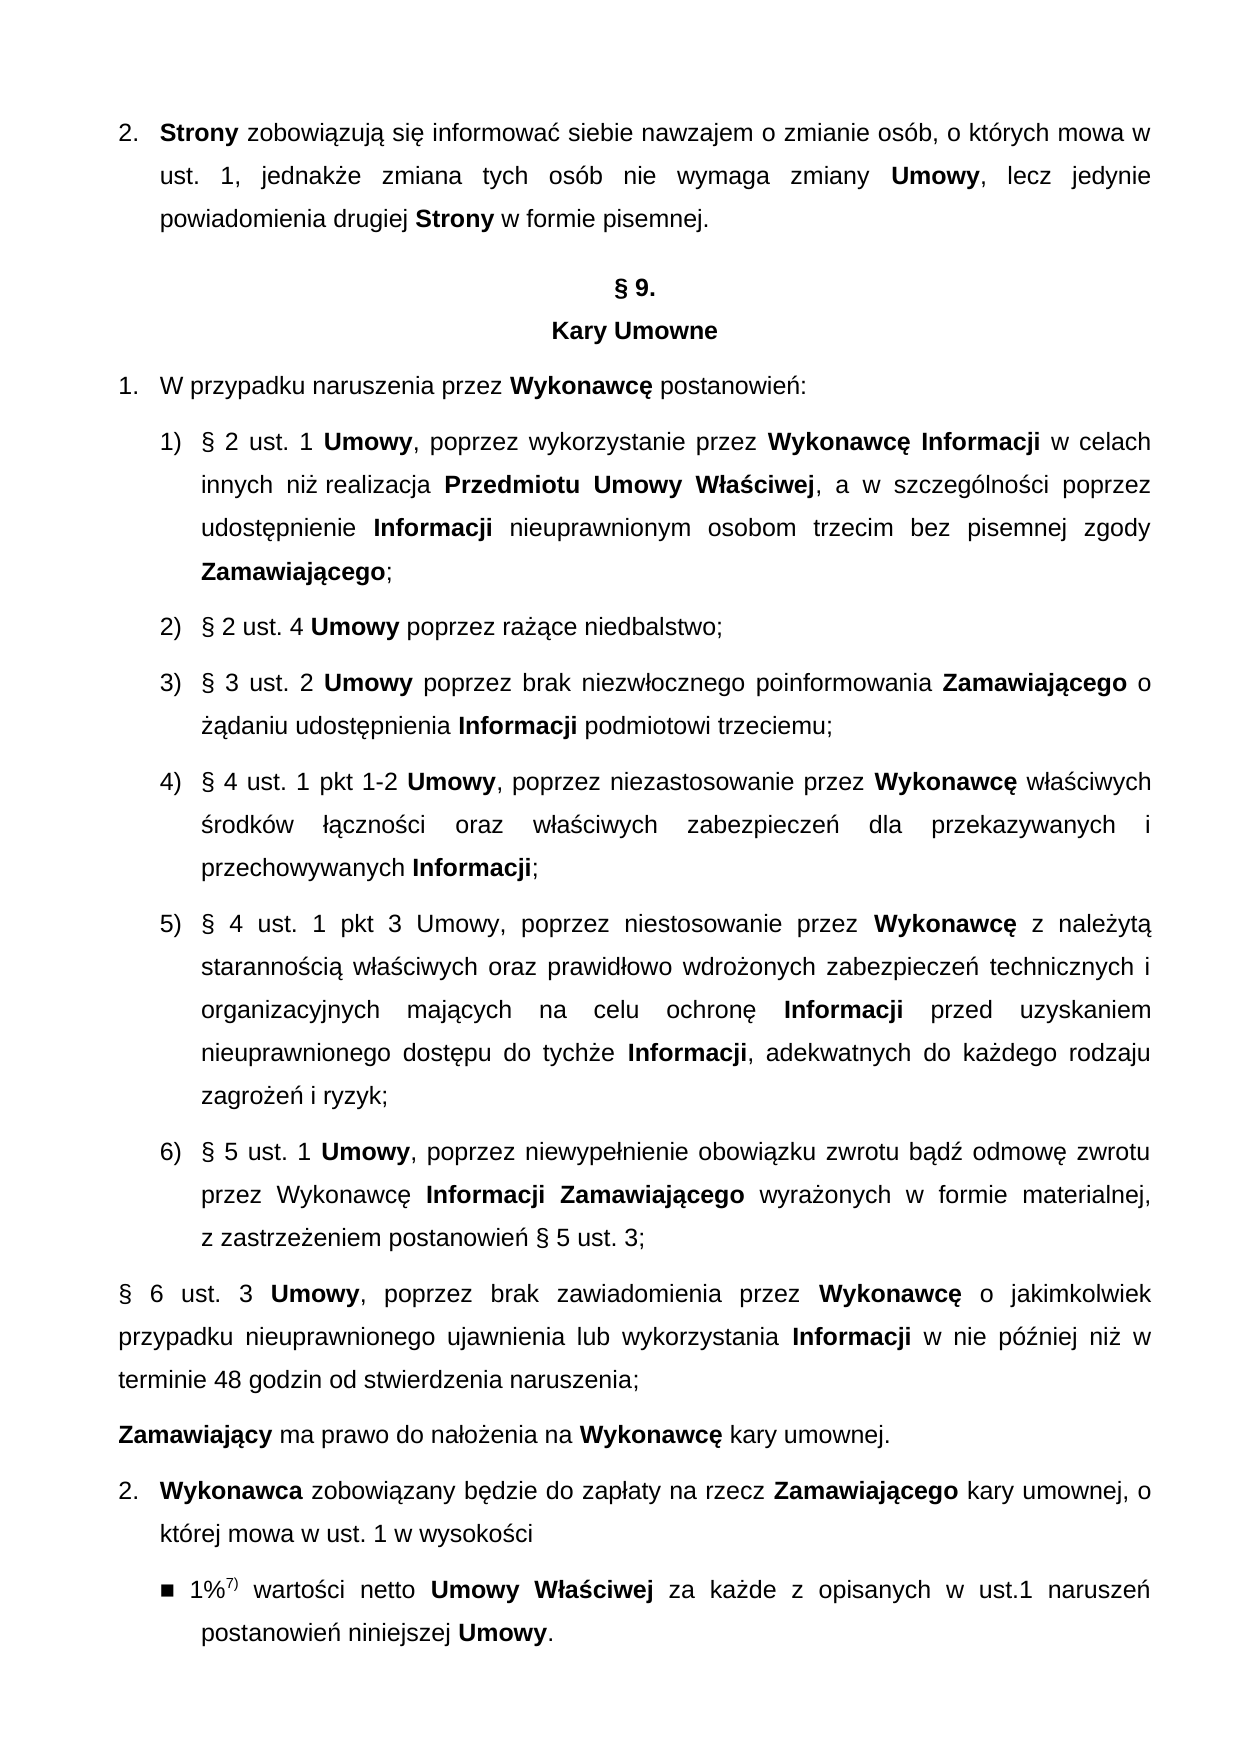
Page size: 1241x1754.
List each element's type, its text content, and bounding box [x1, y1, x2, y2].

text § 6 ust. 3 Umowy, poprzez brak zawiadomienia przez Wykonawcę o jakimkolwiek przypadku nieuprawnionego ujawnienia lub wykorzystania Informacji w nie później niż w terminie 48 godzin od stwierdzenia naruszenia; [118, 1278, 1152, 1393]
text ■ 1%7) wartości netto Umowy Właściwej za każde z opisanych w ust.1 naruszeń postanowień niniejszej Umowy. [159, 1575, 1152, 1647]
text Zamawiający ma prawo do nałożenia na Wykonawcę kary umownej. [118, 1420, 1152, 1449]
text § 9. Kary Umowne [118, 272, 1152, 344]
list § 2 ust. 1 Umowy, poprzez wykorzystanie przez Wykonawcę Informacji w celach innych niż realizacja Przedmiotu Umowy Właściwej, a w szczególności poprzez udostępnienie Informacji nieuprawnionym osobom trzecim bez pisemnej zgody Zamawiającego; [159, 427, 1152, 585]
list Strony zobowiązują się informować siebie nawzajem o zmianie osób, o których mowa w ust. 1, jednakże zmiana tych osób nie wymaga zmiany Umowy, lecz jedynie powiadomienia drugiej Strony w formie pisemnej. [118, 118, 1152, 233]
list § 4 ust. 1 pkt 1-2 Umowy, poprzez niezastosowanie przez Wykonawcę właściwych środków łączności oraz właściwych zabezpieczeń dla przekazywanych i przechowywanych Informacji; [159, 767, 1152, 882]
list § 4 ust. 1 pkt 3 Umowy, poprzez niestosowanie przez Wykonawcę z należytą starannością właściwych oraz prawidłowo wdrożonych zabezpieczeń technicznych i organizacyjnych mających na celu ochronę Informacji przed uzyskaniem nieuprawnionego dostępu do tychże Informacji, adekwatnych do każdego rodzaju zagrożeń i ryzyk; [159, 908, 1152, 1110]
list § 5 ust. 1 Umowy, poprzez niewypełnienie obowiązku zwrotu bądź odmowę zwrotu przez Wykonawcę Informacji Zamawiającego wyrażonych w formie materialnej, z zastrzeżeniem postanowień § 5 ust. 3; [159, 1137, 1152, 1252]
list § 3 ust. 2 Umowy poprzez brak niezwłocznego poinformowania Zamawiającego o żądaniu udostępnienia Informacji podmiotowi trzeciemu; [159, 668, 1152, 740]
list § 2 ust. 4 Umowy poprzez rażące niedbalstwo; [159, 612, 1152, 641]
list Wykonawca zobowiązany będzie do zapłaty na rzecz Zamawiającego kary umownej, o której mowa w ust. 1 w wysokości [118, 1476, 1152, 1548]
list W przypadku naruszenia przez Wykonawcę postanowień: [118, 371, 1152, 400]
